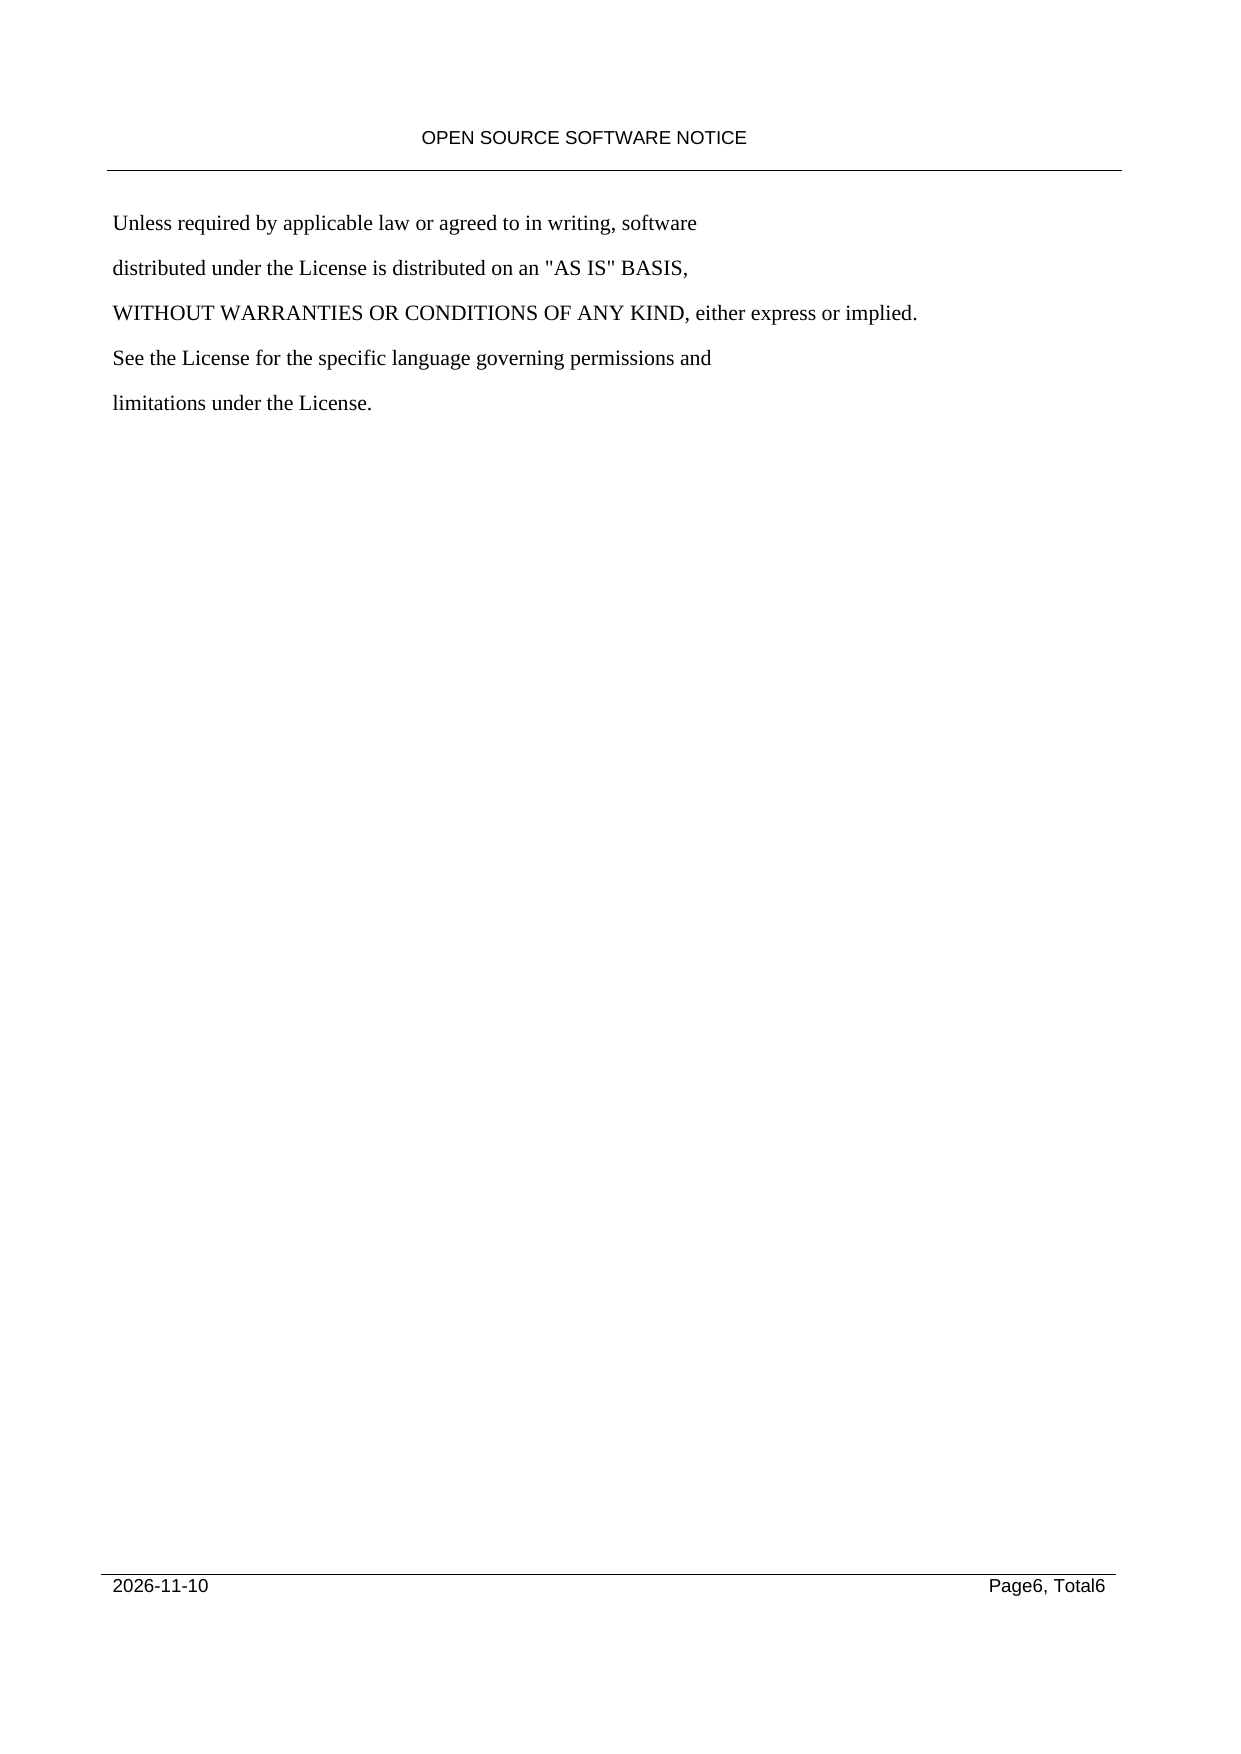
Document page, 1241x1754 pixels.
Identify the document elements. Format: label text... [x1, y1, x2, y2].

text distributed under the License is distributed on an "AS IS" BASIS, [112, 251, 1128, 284]
text See the License for the specific language governing permissions and [112, 342, 1128, 374]
text limitations under the License. [112, 387, 1128, 419]
text Unless required by applicable law or agreed to in writing, software [112, 206, 1128, 239]
text WITHOUT WARRANTIES OR CONDITIONS OF ANY KIND, either express or implied. [112, 297, 1128, 329]
